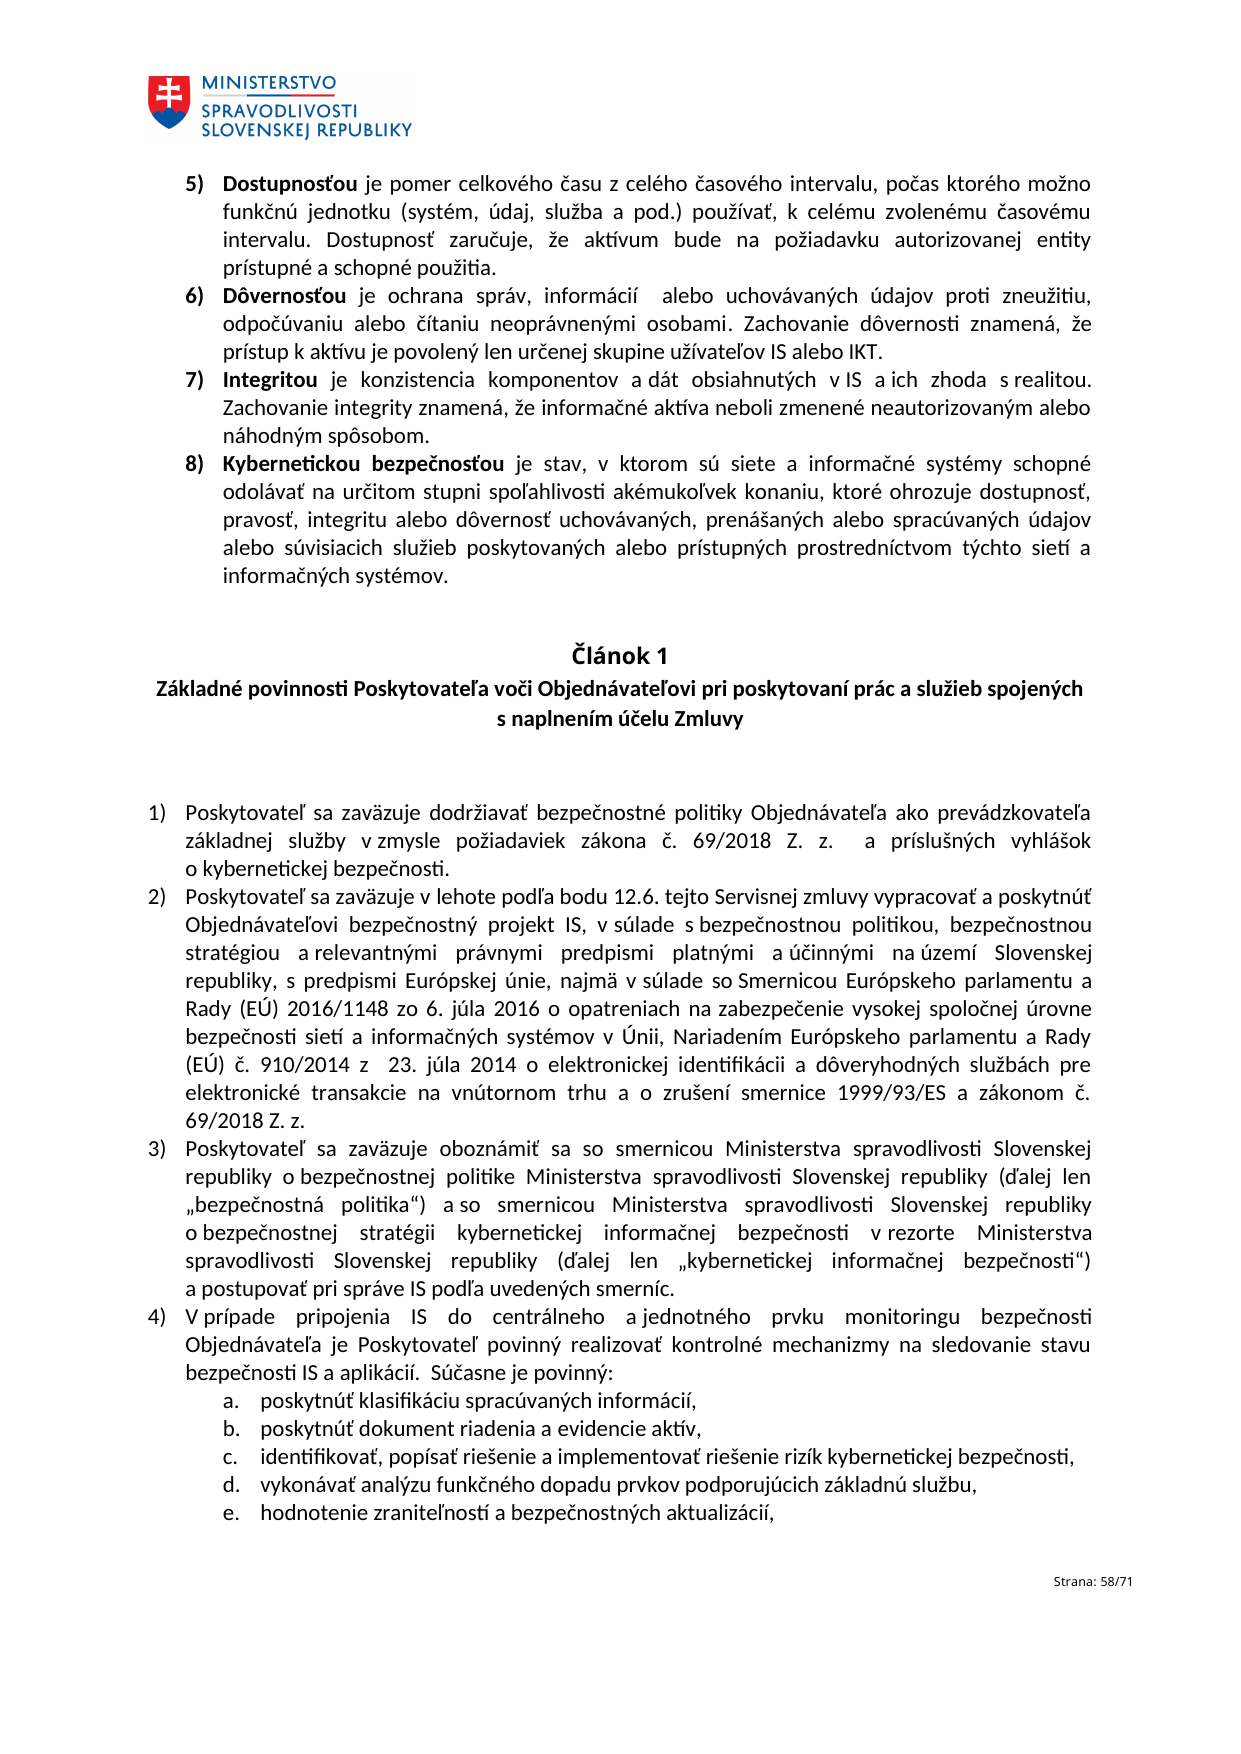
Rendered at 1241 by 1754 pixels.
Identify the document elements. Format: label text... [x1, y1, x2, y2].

list Poskytovateľ sa zaväzuje oboznámiť sa so smernicou Ministerstva spravodlivosti Slovenskej republiky o bezpečnostnej politike Ministerstva spravodlivosti Slovenskej republiky (ďalej len „bezpečnostná politika“) a so smernicou Ministerstva spravodlivosti Slovenskej republiky o bezpečnostnej stratégii kybernetickej informačnej bezpečnosti v rezorte Ministerstva spravodlivosti Slovenskej republiky (ďalej len „kybernetickej informačnej bezpečnosti“) a postupovať pri správe IS podľa uvedených smerníc. [148, 1134, 1093, 1302]
list hodnotenie zraniteľností a bezpečnostných aktualizácií, [223, 1498, 1093, 1527]
list Dôvernosťou je ochrana správ, informácií alebo uchovávaných údajov proti zneužitiu, odpočúvaniu alebo čítaniu neoprávnenými osobami. Zachovanie dôvernosti znamená, že prístup k aktívu je povolený len určenej skupine užívateľov IS alebo IKT. [185, 281, 1093, 365]
list Kybernetickou bezpečnosťou je stav, v ktorom sú siete a informačné systémy schopné odolávať na určitom stupni spoľahlivosti akémukoľvek konaniu, ktoré ohrozuje dostupnosť, pravosť, integritu alebo dôvernosť uchovávaných, prenášaných alebo spracúvaných údajov alebo súvisiacich služieb poskytovaných alebo prístupných prostredníctvom týchto sietí a informačných systémov. [185, 449, 1093, 589]
subtitle Článok 1 [148, 640, 1093, 672]
picture [147, 73, 413, 141]
list V prípade pripojenia IS do centrálneho a jednotného prvku monitoringu bezpečnosti Objednávateľa je Poskytovateľ povinný realizovať kontrolné mechanizmy na sledovanie stavu bezpečnosti IS a aplikácií. Súčasne je povinný: [148, 1302, 1093, 1386]
list poskytnúť dokument riadenia a evidencie aktív, [223, 1414, 1093, 1442]
list Integritou je konzistencia komponentov a dát obsiahnutých v IS a ich zhoda s realitou. Zachovanie integrity znamená, že informačné aktíva neboli zmenené neautorizovaným alebo náhodným spôsobom. [185, 365, 1093, 449]
text Základné povinnosti Poskytovateľa voči Objednávateľovi pri poskytovaní prác a služieb spojených s naplnením účelu Zmluvy [148, 674, 1093, 732]
list vykonávať analýzu funkčného dopadu prvkov podporujúcich základnú službu, [223, 1471, 1093, 1498]
list Poskytovateľ sa zaväzuje dodržiavať bezpečnostné politiky Objednávateľa ako prevádzkovateľa základnej služby v zmysle požiadaviek zákona č. 69/2018 Z. z. a príslušných vyhlášok o kybernetickej bezpečnosti. [148, 798, 1093, 882]
list identifikovať, popísať riešenie a implementovať riešenie rizík kybernetickej bezpečnosti, [223, 1442, 1093, 1471]
list Poskytovateľ sa zaväzuje v lehote podľa bodu 12.6. tejto Servisnej zmluvy vypracovať a poskytnúť Objednávateľovi bezpečnostný projekt IS, v súlade s bezpečnostnou politikou, bezpečnostnou stratégiou a relevantnými právnymi predpismi platnými a účinnými na území Slovenskej republiky, s predpismi Európskej únie, najmä v súlade so Smernicou Európskeho parlamentu a Rady (EÚ) 2016/1148 zo 6. júla 2016 o opatreniach na zabezpečenie vysokej spoločnej úrovne bezpečnosti sietí a informačných systémov v Únii, Nariadením Európskeho parlamentu a Rady (EÚ) č. 910/2014 z 23. júla 2014 o elektronickej identifikácii a dôveryhodných službách pre elektronické transakcie na vnútornom trhu a o zrušení smernice 1999/93/ES a zákonom č. 69/2018 Z. z. [148, 882, 1093, 1134]
list Dostupnosťou je pomer celkového času z celého časového intervalu, počas ktorého možno funkčnú jednotku (systém, údaj, služba a pod.) používať, k celému zvolenému časovému intervalu. Dostupnosť zaručuje, že aktívum bude na požiadavku autorizovanej entity prístupné a schopné použitia. [185, 169, 1093, 281]
list poskytnúť klasifikáciu spracúvaných informácií, [223, 1386, 1093, 1414]
